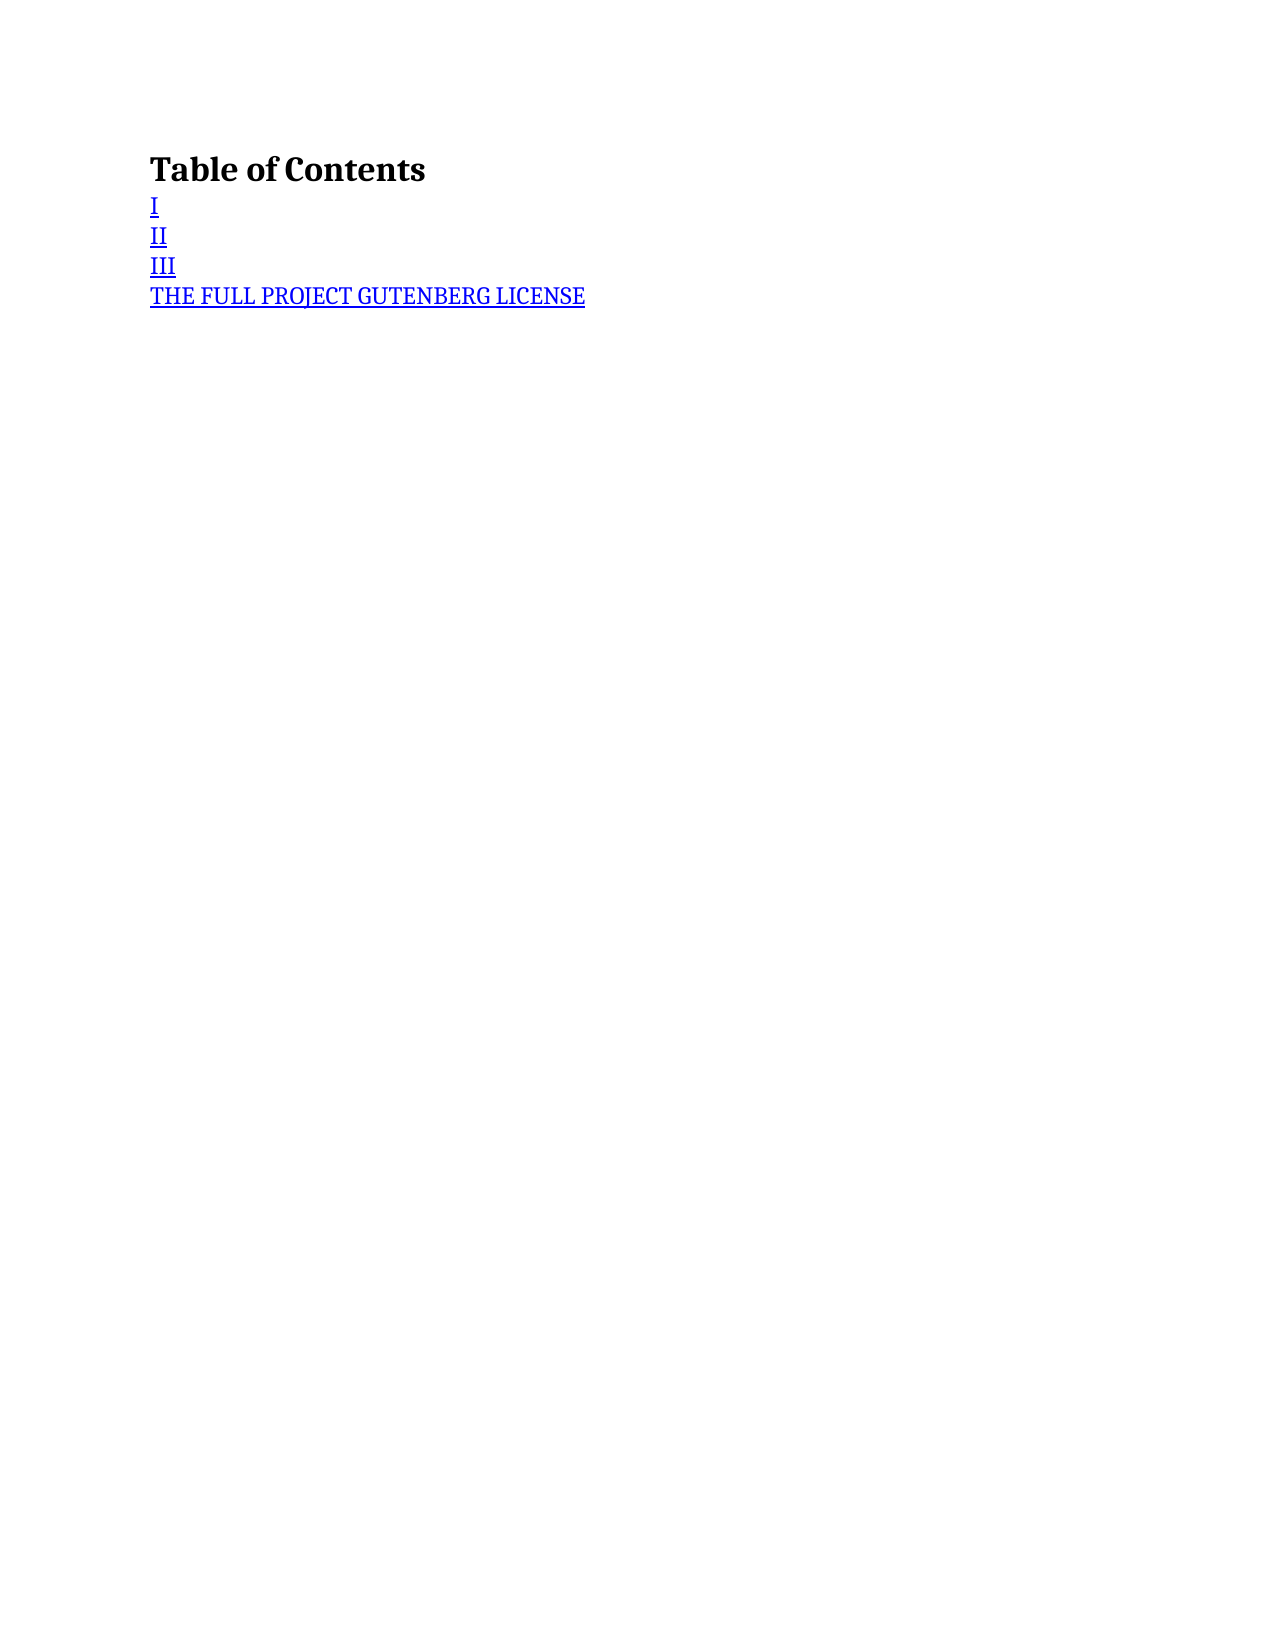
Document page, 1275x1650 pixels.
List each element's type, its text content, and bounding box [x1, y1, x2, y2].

text THE FULL PROJECT GUTENBERG LICENSE [150, 281, 1125, 311]
text III [150, 251, 1125, 281]
text I [150, 191, 1125, 221]
text II [150, 221, 1125, 251]
text Table of Contents [150, 150, 1125, 191]
